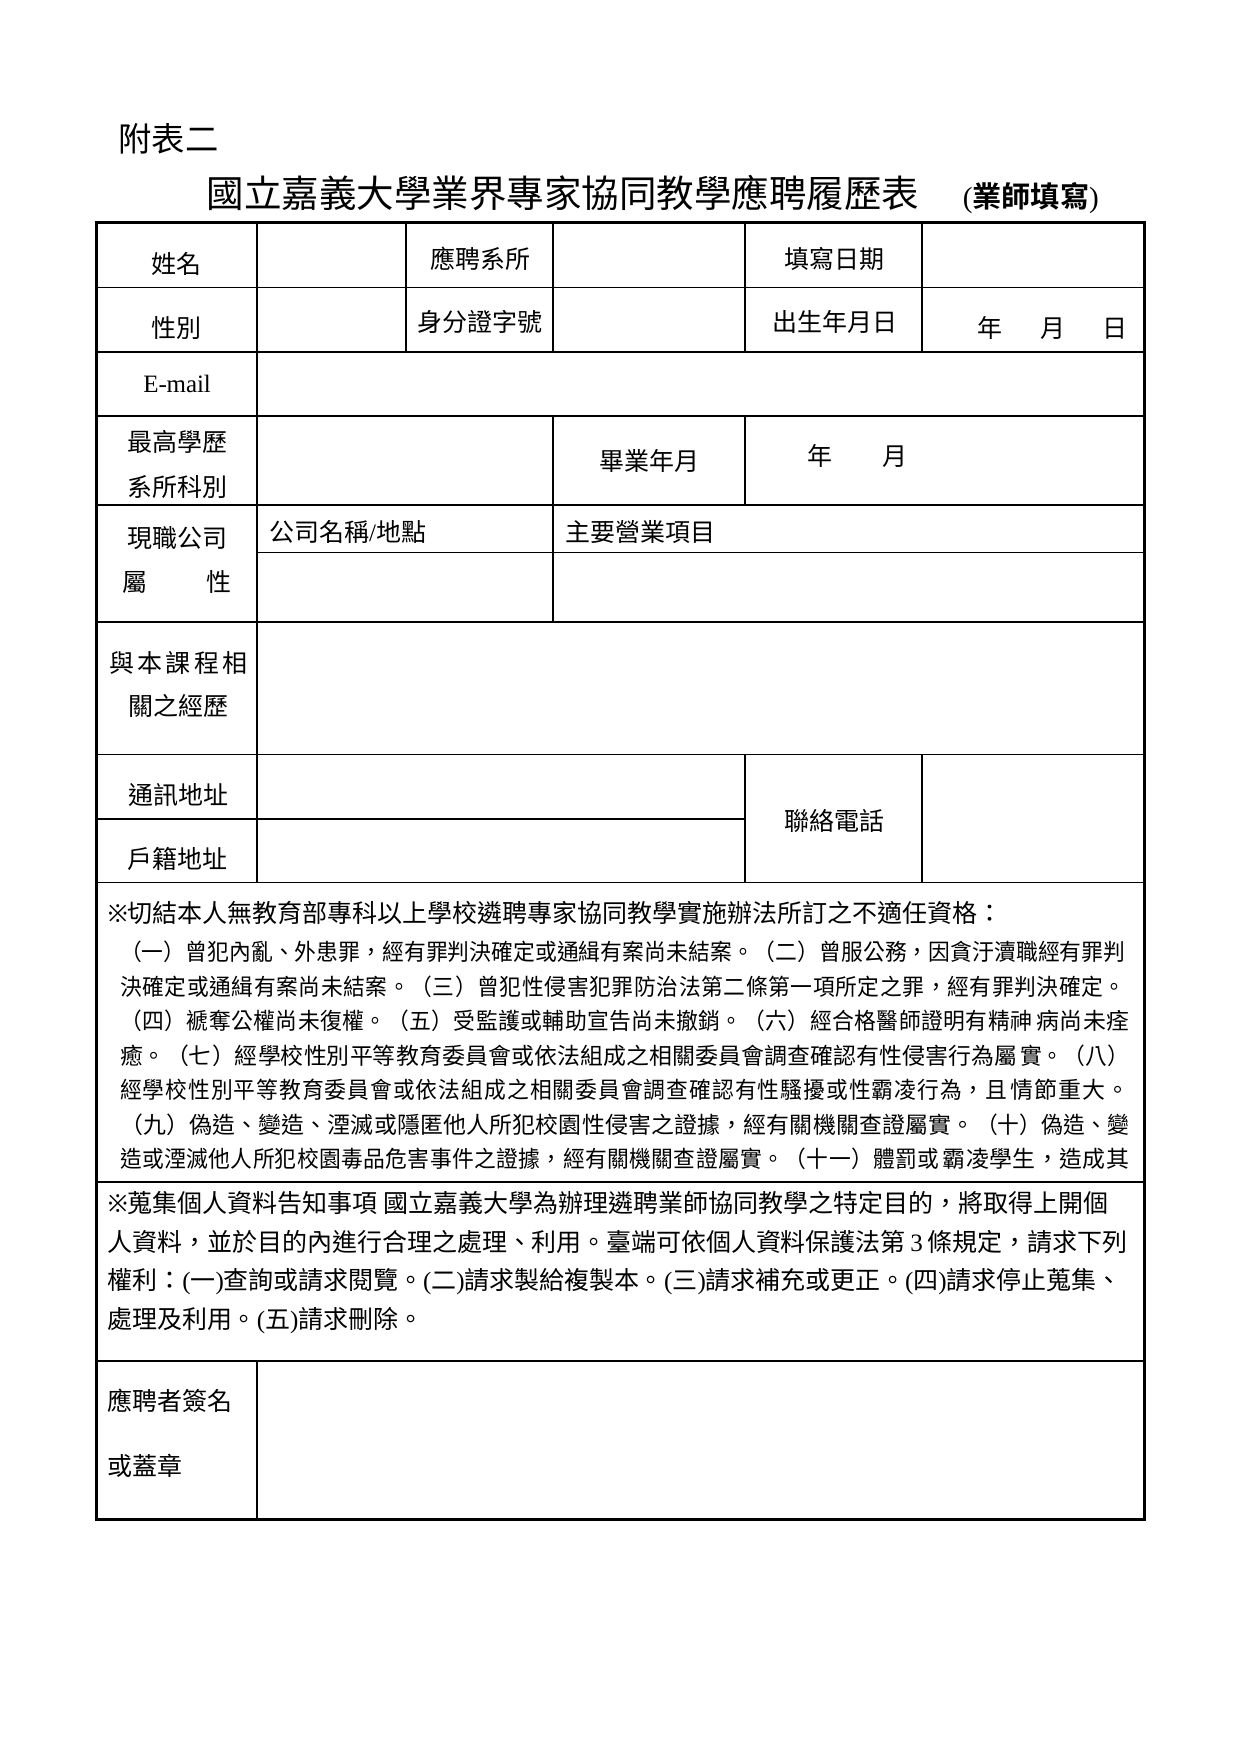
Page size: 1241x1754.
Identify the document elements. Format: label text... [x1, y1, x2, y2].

table_header 應聘系所 [407, 224, 552, 287]
table_cell 聯絡電話 [746, 755, 921, 882]
table_cell [258, 623, 1143, 753]
table_cell [258, 820, 744, 882]
table_cell [258, 1362, 1143, 1518]
table_header 姓名 [98, 224, 256, 287]
table_header 填寫日期 [746, 224, 921, 287]
table_header [923, 224, 1143, 287]
table_cell 與本課程相關之經歷 [98, 623, 256, 753]
table_cell 現職公司 屬 性 [98, 506, 256, 621]
table_cell ※蒐集個人資料告知事項 國立嘉義大學為辦理遴聘業師協同教學之特定目的，將取得上開個人資料，並於目的內進行合理之處理、利用。臺端可依個人資料保護法第3條規定，請求下列權利：(一)查詢或請求閱覽。(二)請求製給複製本。(三)請求補充或更正。(四)請求停止蒐集、處理及利用。(五)請求刪除。 [98, 1183, 1143, 1360]
table_cell [258, 353, 1143, 415]
table_cell 性別 [98, 288, 256, 351]
table_cell [258, 288, 405, 351]
table_cell [258, 553, 552, 621]
table_cell 年 月 日 [923, 288, 1143, 351]
table_cell 公司名稱/地點 [258, 506, 552, 551]
table_cell ※切結本人無教育部專科以上學校遴聘專家協同教學實施辦法所訂之不適任資格： （一）曾犯內亂、外患罪，經有罪判決確定或通緝有案尚未結案。（二）曾服公務，因貪汙瀆職經有罪判決確定或通緝有案尚未結案。（三）曾犯性侵害犯罪防治法第二條第一項所定之罪，經有罪判決確定。（四）褫奪公權尚未復權。（五）受監護或輔助宣告尚未撤銷。（六）經合格醫師證明有精神病尚未痊癒。（七）經學校性別平等教育委員會或依法組成之相關委員會調查確認有性侵害行為屬實。（八）經學校性別平等教育委員會或依法組成之相關委員會調查確認有性騷擾或性霸凌行為，且情節重大。（九）偽造、變造、湮滅或隱匿他人所犯校園性侵害之證據，經有關機關查證屬實。（十）偽造、變造或湮滅他人所犯校園毒品危害事件之證據，經有關機關查證屬實。（十一）體罰或霸凌學生，造成其身心嚴重侵害。（十二）行為違反相關法令，經有關機關查證屬實。 [98, 883, 1143, 1181]
table_cell [554, 553, 1143, 621]
table_header [554, 224, 744, 287]
table_cell 年 月 [746, 417, 1143, 504]
table_cell [258, 417, 552, 504]
table_cell 最高學歷 系所科別 [98, 417, 256, 504]
table_header [258, 224, 405, 287]
table_cell E-mail [98, 353, 256, 415]
table_cell 畢業年月 [554, 417, 744, 504]
table_cell 通訊地址 [98, 755, 256, 818]
table_cell [923, 755, 1143, 882]
table_cell 身分證字號 [407, 288, 552, 351]
table_cell [258, 755, 744, 818]
table_cell 主要營業項目 [554, 506, 1143, 551]
subtitle 附表二 [118, 118, 1122, 160]
text 國立嘉義大學業界專家協同教學應聘履歷表 (業師填寫) [207, 164, 1122, 218]
table_cell 戶籍地址 [98, 820, 256, 882]
table_cell [554, 288, 744, 351]
table_cell 應聘者簽名 或蓋章 [98, 1362, 256, 1518]
table_cell 出生年月日 [746, 288, 921, 351]
